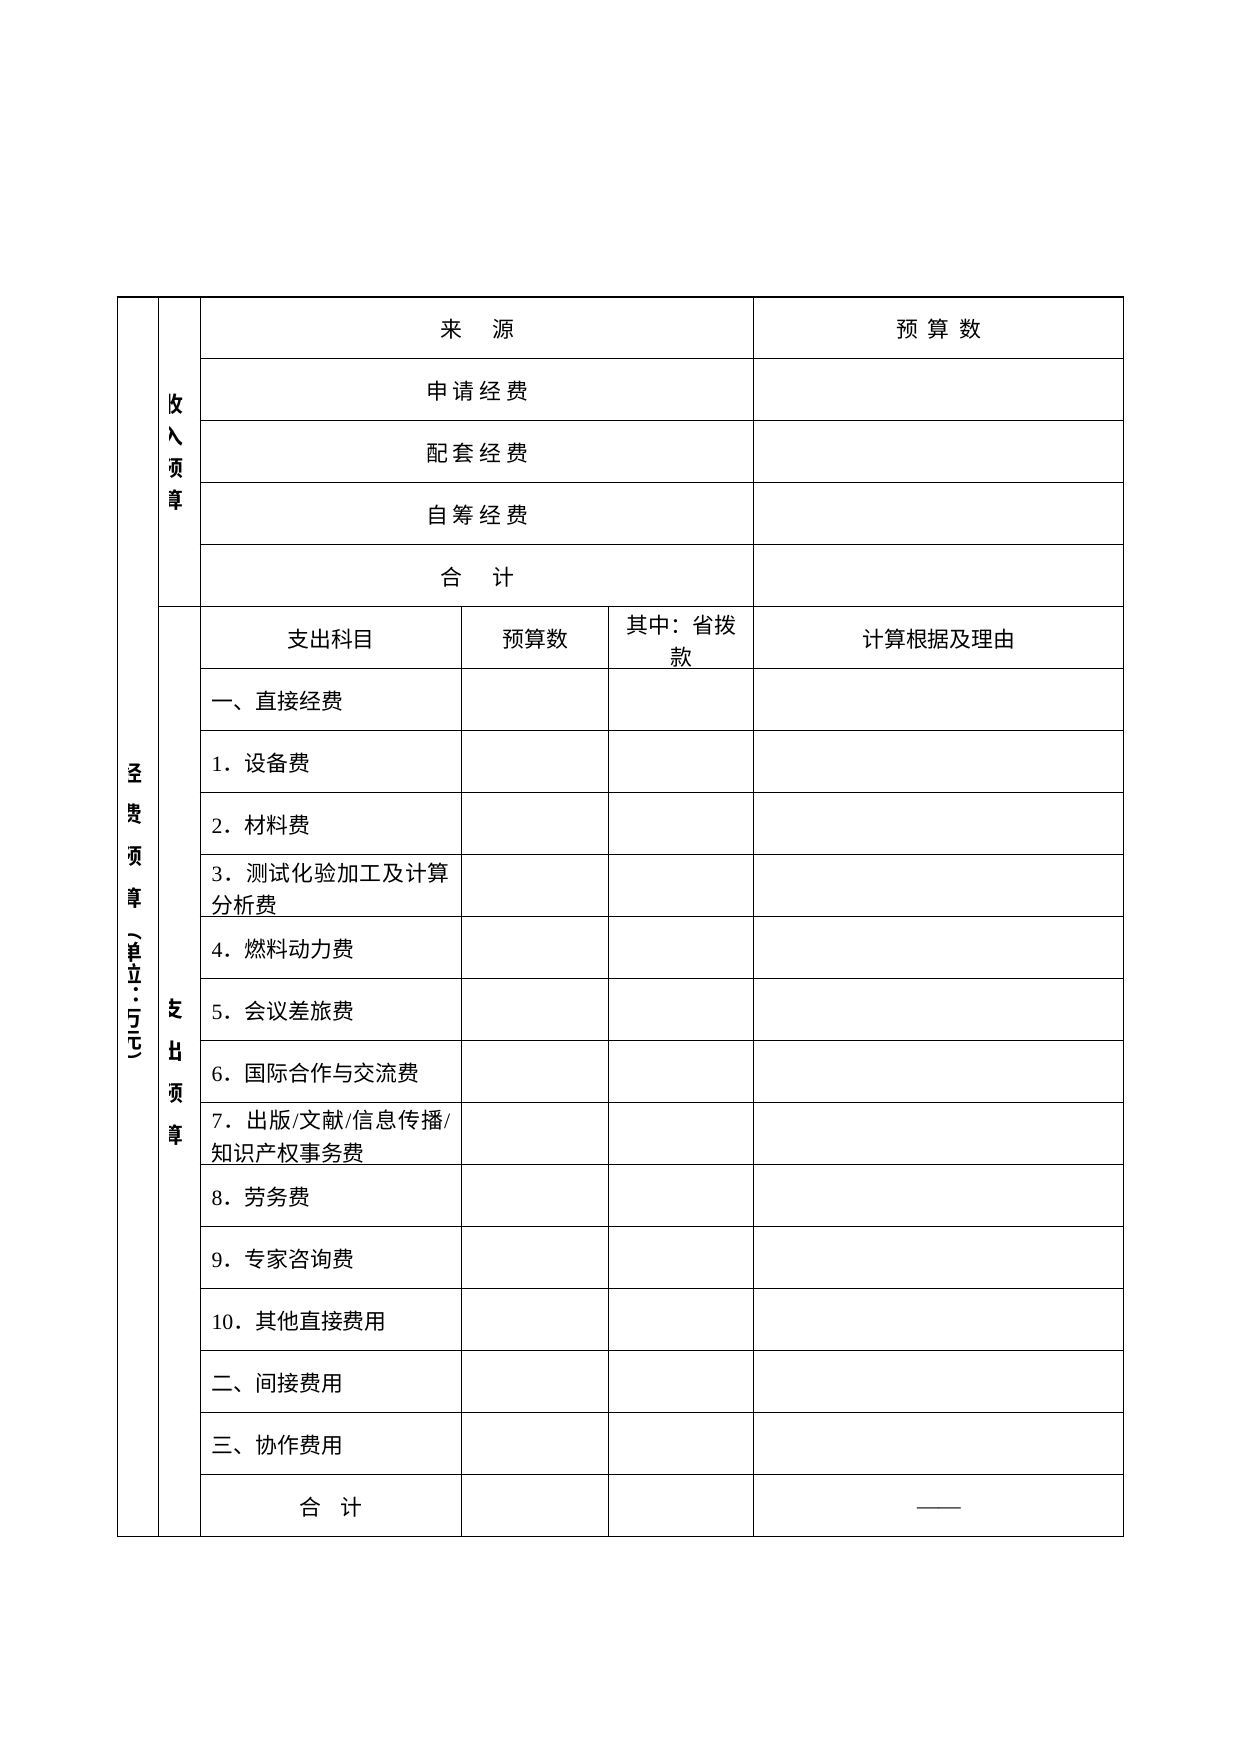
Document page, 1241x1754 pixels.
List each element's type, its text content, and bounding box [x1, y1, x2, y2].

table_cell [609, 1351, 753, 1412]
table_cell [754, 1103, 1123, 1164]
table_cell [609, 1103, 753, 1164]
table_cell 8．劳务费 [201, 1165, 461, 1226]
table_cell 1．设备费 [201, 731, 461, 792]
table_cell [609, 979, 753, 1040]
table_cell [754, 1041, 1123, 1102]
table_cell [754, 669, 1123, 730]
table_cell [609, 1289, 753, 1350]
table_cell [754, 1165, 1123, 1226]
table_cell [462, 1475, 608, 1536]
table_cell 支 出 预 算 [159, 607, 200, 1536]
table_cell 3．测试化验加工及计算分析费 [201, 855, 461, 916]
table_cell [462, 1413, 608, 1474]
table_cell 6．国际合作与交流费 [201, 1041, 461, 1102]
table_cell 9．专家咨询费 [201, 1227, 461, 1288]
table_header 来 源 [201, 298, 753, 358]
table_cell —— [754, 1475, 1123, 1536]
table_cell 一、直接经费 [201, 669, 461, 730]
table_cell 二、间接费用 [201, 1351, 461, 1412]
table_cell 其中：省拨款 [609, 607, 753, 668]
table_cell [609, 669, 753, 730]
table_cell [462, 917, 608, 978]
table_cell [754, 855, 1123, 916]
table_cell 预算数 [462, 607, 608, 668]
table_cell [462, 1041, 608, 1102]
table_cell [462, 1289, 608, 1350]
table_cell [609, 1041, 753, 1102]
table_cell [462, 1103, 608, 1164]
table_cell [462, 979, 608, 1040]
table_cell [462, 855, 608, 916]
table_cell [462, 1351, 608, 1412]
table_cell 2．材料费 [201, 793, 461, 854]
table_cell [754, 483, 1123, 544]
table_cell 配 套 经 费 [201, 421, 753, 482]
table_cell 5．会议差旅费 [201, 979, 461, 1040]
table_cell [609, 1165, 753, 1226]
table_cell [462, 1165, 608, 1226]
table_cell [462, 731, 608, 792]
table_cell [609, 855, 753, 916]
table_cell 10．其他直接费用 [201, 1289, 461, 1350]
table_cell [609, 1227, 753, 1288]
table_cell [754, 731, 1123, 792]
table_cell 支出科目 [201, 607, 461, 668]
table_cell [754, 421, 1123, 482]
table_cell [462, 793, 608, 854]
table_cell [754, 1351, 1123, 1412]
table_cell [609, 1413, 753, 1474]
table_cell 三、协作费用 [201, 1413, 461, 1474]
table_cell [462, 669, 608, 730]
table_cell [609, 917, 753, 978]
table_cell [754, 545, 1123, 606]
table_cell 自 筹 经 费 [201, 483, 753, 544]
table_cell [609, 1475, 753, 1536]
table_cell [754, 979, 1123, 1040]
table_cell 计算根据及理由 [754, 607, 1123, 668]
table_cell 7．出版/文献/信息传播/知识产权事务费 [201, 1103, 461, 1164]
table_cell 合 计 [201, 545, 753, 606]
table_cell [754, 1413, 1123, 1474]
table_header 预 算 数 [754, 298, 1123, 358]
table_cell [754, 1227, 1123, 1288]
table_cell [754, 1289, 1123, 1350]
table_cell 申 请 经 费 [201, 359, 753, 420]
table_cell [609, 793, 753, 854]
table_header 收 入 预 算 [159, 298, 200, 606]
table_cell [754, 917, 1123, 978]
table_cell [754, 793, 1123, 854]
table_cell [754, 359, 1123, 420]
table_cell [609, 731, 753, 792]
table_cell 4．燃料动力费 [201, 917, 461, 978]
table_cell 合 计 [201, 1475, 461, 1536]
table_header 经 费 预 算 （单位：万元） [118, 298, 158, 1536]
table_cell [462, 1227, 608, 1288]
